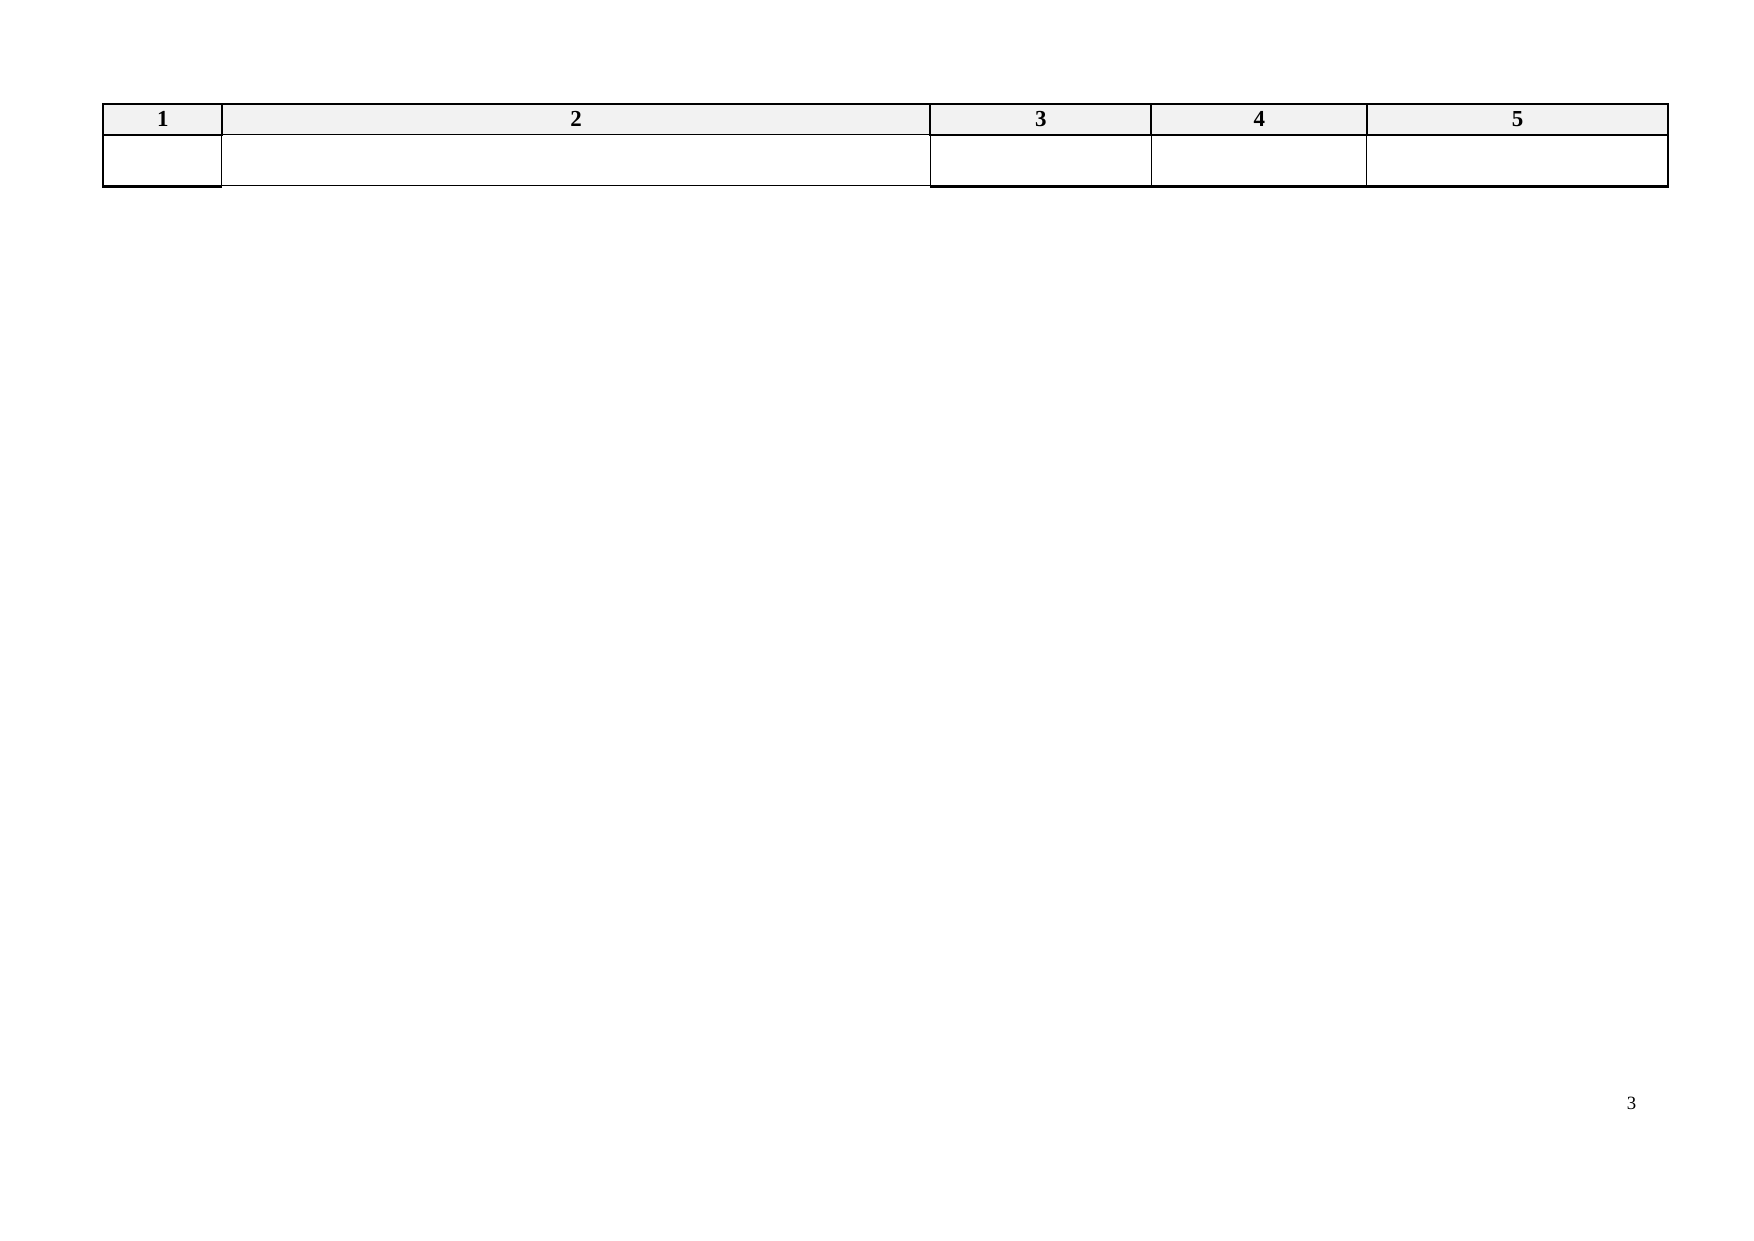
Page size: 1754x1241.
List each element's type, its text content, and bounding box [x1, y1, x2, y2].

table_cell 1. [104, 136, 221, 185]
table_cell [1152, 136, 1366, 185]
table_header 3 [931, 105, 1150, 134]
table_cell [1367, 136, 1667, 185]
table_header 2 [223, 105, 929, 134]
table_header 1 [104, 105, 221, 134]
table_header 4 [1152, 105, 1366, 134]
table_cell [931, 136, 1151, 185]
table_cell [222, 135, 930, 185]
table_header 5 [1368, 105, 1667, 134]
